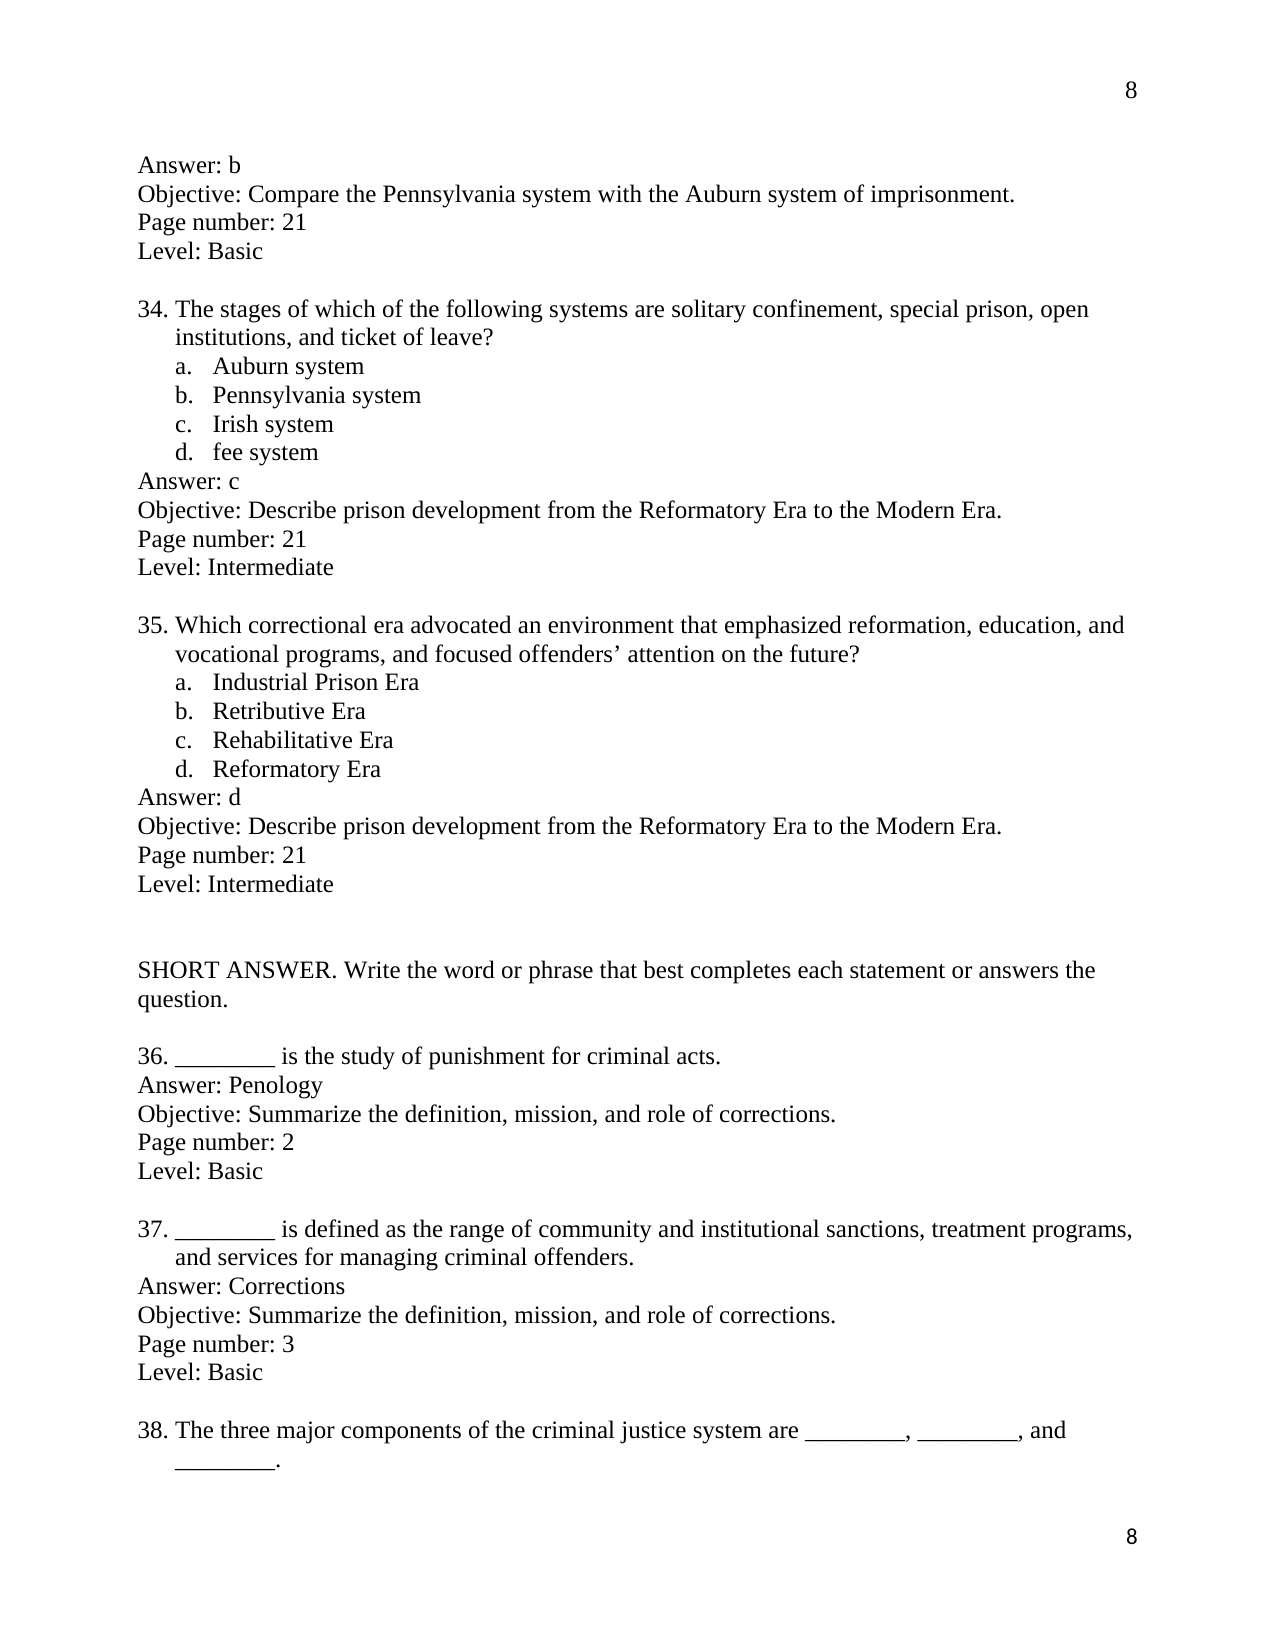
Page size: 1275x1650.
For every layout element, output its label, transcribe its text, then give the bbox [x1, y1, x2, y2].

text Answer: d [137, 782, 1138, 811]
text Objective: Describe prison development from the Reformatory Era to the Modern Era. [137, 811, 1138, 840]
text Level: Basic [137, 236, 1138, 265]
text Level: Basic [137, 1357, 1138, 1386]
text c. Irish system [137, 409, 1138, 437]
text Answer: c [137, 466, 1138, 495]
text Answer: Penology [137, 1070, 1138, 1099]
text d. fee system [137, 437, 1138, 466]
text b. Pennsylvania system [137, 380, 1138, 409]
text Page number: 3 [137, 1329, 1138, 1357]
text Objective: Summarize the definition, mission, and role of corrections. [137, 1300, 1138, 1329]
text a. Industrial Prison Era [137, 667, 1138, 696]
text Answer: Corrections [137, 1271, 1138, 1300]
text b. Retributive Era [137, 696, 1138, 725]
text Page number: 21 [137, 524, 1138, 552]
text SHORT ANSWER. Write the word or phrase that best completes each statement or answers the question. [137, 955, 1138, 1012]
text Objective: Summarize the definition, mission, and role of corrections. [137, 1099, 1138, 1127]
text 35. Which correctional era advocated an environment that emphasized reformation, education, and vocational programs, and focused offenders’ attention on the future? [137, 610, 1138, 667]
text Level: Intermediate [137, 869, 1138, 897]
text Level: Intermediate [137, 552, 1138, 581]
text a. Auburn system [137, 351, 1138, 380]
text Objective: Compare the Pennsylvania system with the Auburn system of imprisonment. [137, 179, 1138, 207]
text Answer: b [137, 150, 1138, 179]
text 38. The three major components of the criminal justice system are ________, ________, and ________. [137, 1415, 1138, 1472]
text 36. ________ is the study of punishment for criminal acts. [137, 1041, 1138, 1070]
text Page number: 21 [137, 207, 1138, 236]
text 37. ________ is defined as the range of community and institutional sanctions, treatment programs, and services for managing criminal offenders. [137, 1214, 1138, 1271]
text Objective: Describe prison development from the Reformatory Era to the Modern Era. [137, 495, 1138, 524]
text Page number: 2 [137, 1127, 1138, 1156]
text c. Rehabilitative Era [137, 725, 1138, 754]
text Level: Basic [137, 1156, 1138, 1185]
text Page number: 21 [137, 840, 1138, 869]
text 34. The stages of which of the following systems are solitary confinement, special prison, open institutions, and ticket of leave? [137, 294, 1138, 351]
text d. Reformatory Era [137, 754, 1138, 782]
